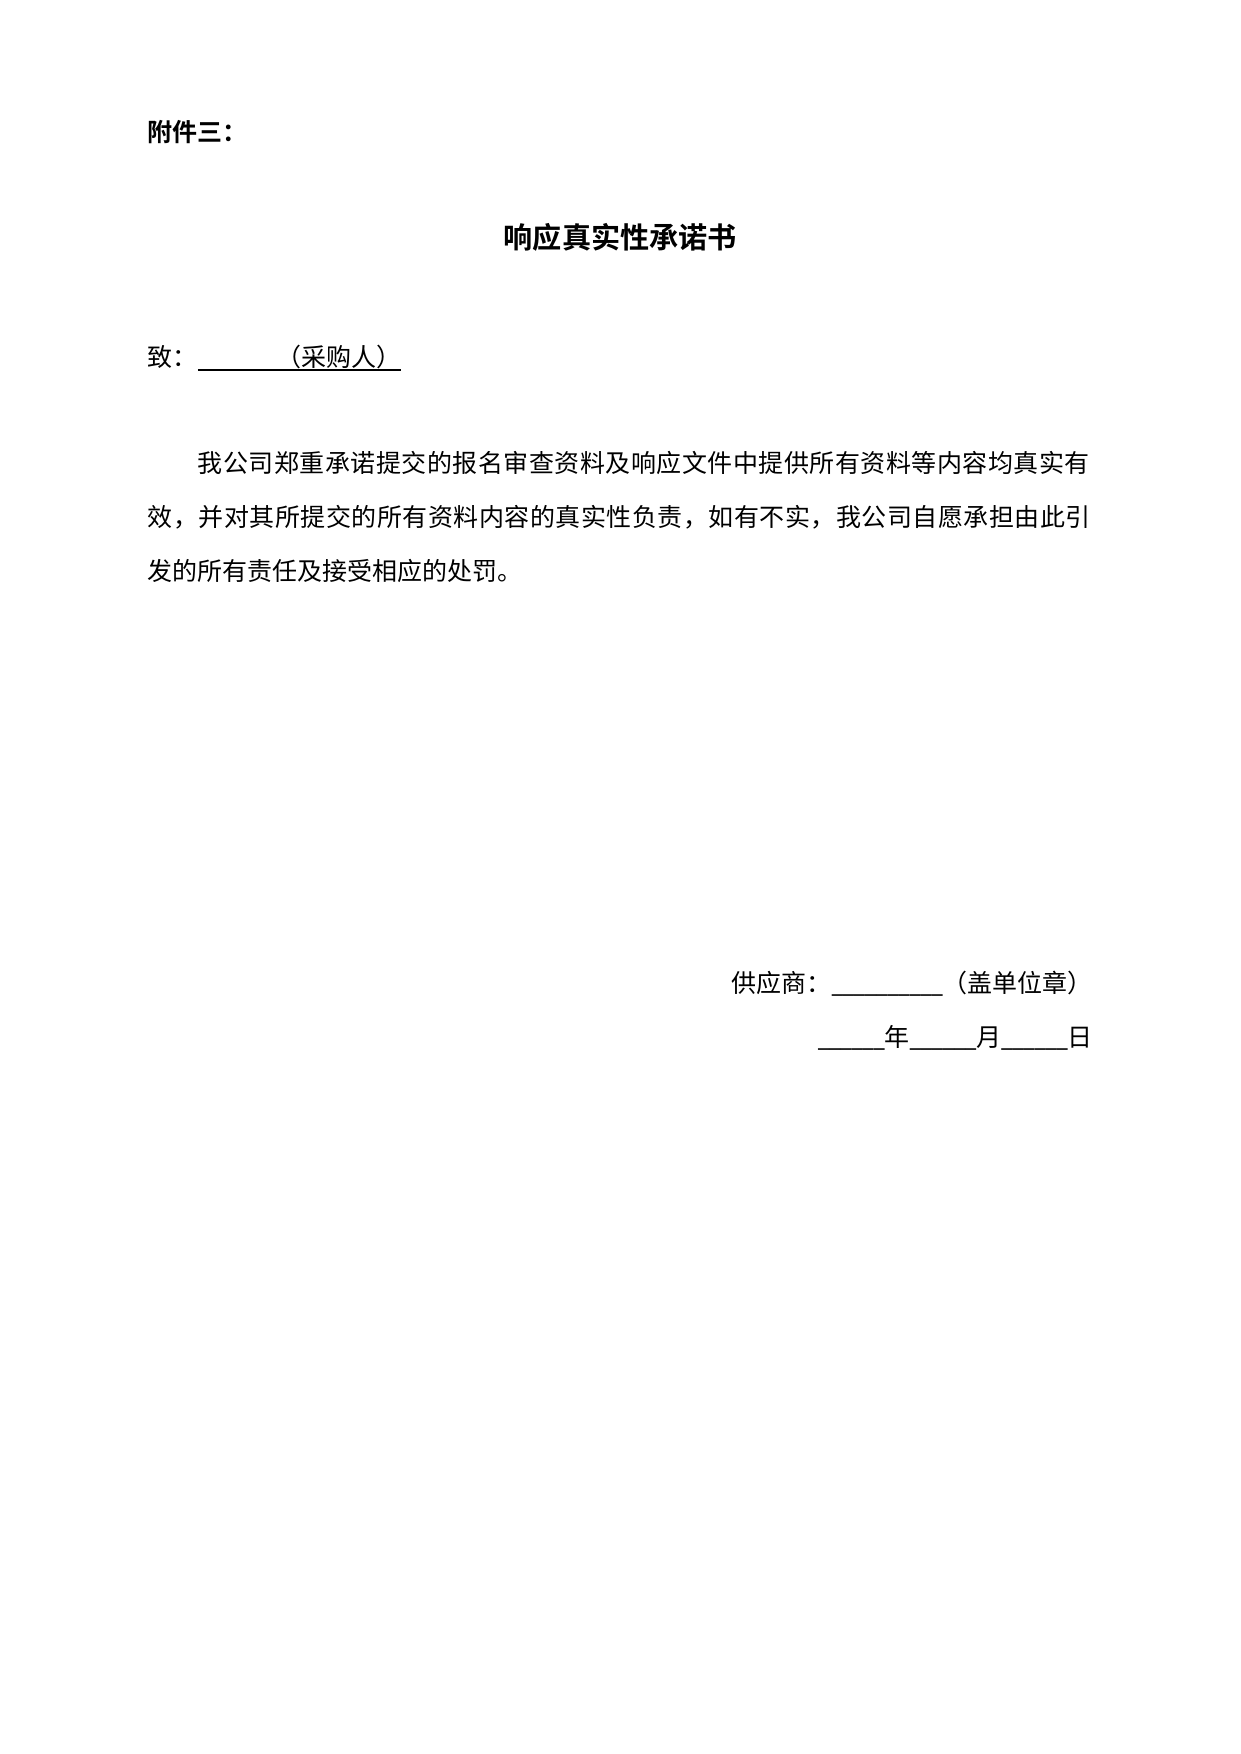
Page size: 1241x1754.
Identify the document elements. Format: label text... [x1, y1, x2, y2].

text 致： （采购人） [148, 338, 1092, 374]
text 我公司郑重承诺提交的报名审查资料及响应文件中提供所有资料等内容均真实有效，并对其所提交的所有资料内容的真实性负责，如有不实，我公司自愿承担由此引发的所有责任及接受相应的处罚。 [148, 443, 1092, 588]
text 附件三： [148, 112, 1092, 148]
text 供应商：__________（盖单位章） [148, 963, 1092, 1000]
text ______年______月______日 [148, 1018, 1092, 1054]
text 响应真实性承诺书 [148, 215, 1092, 257]
